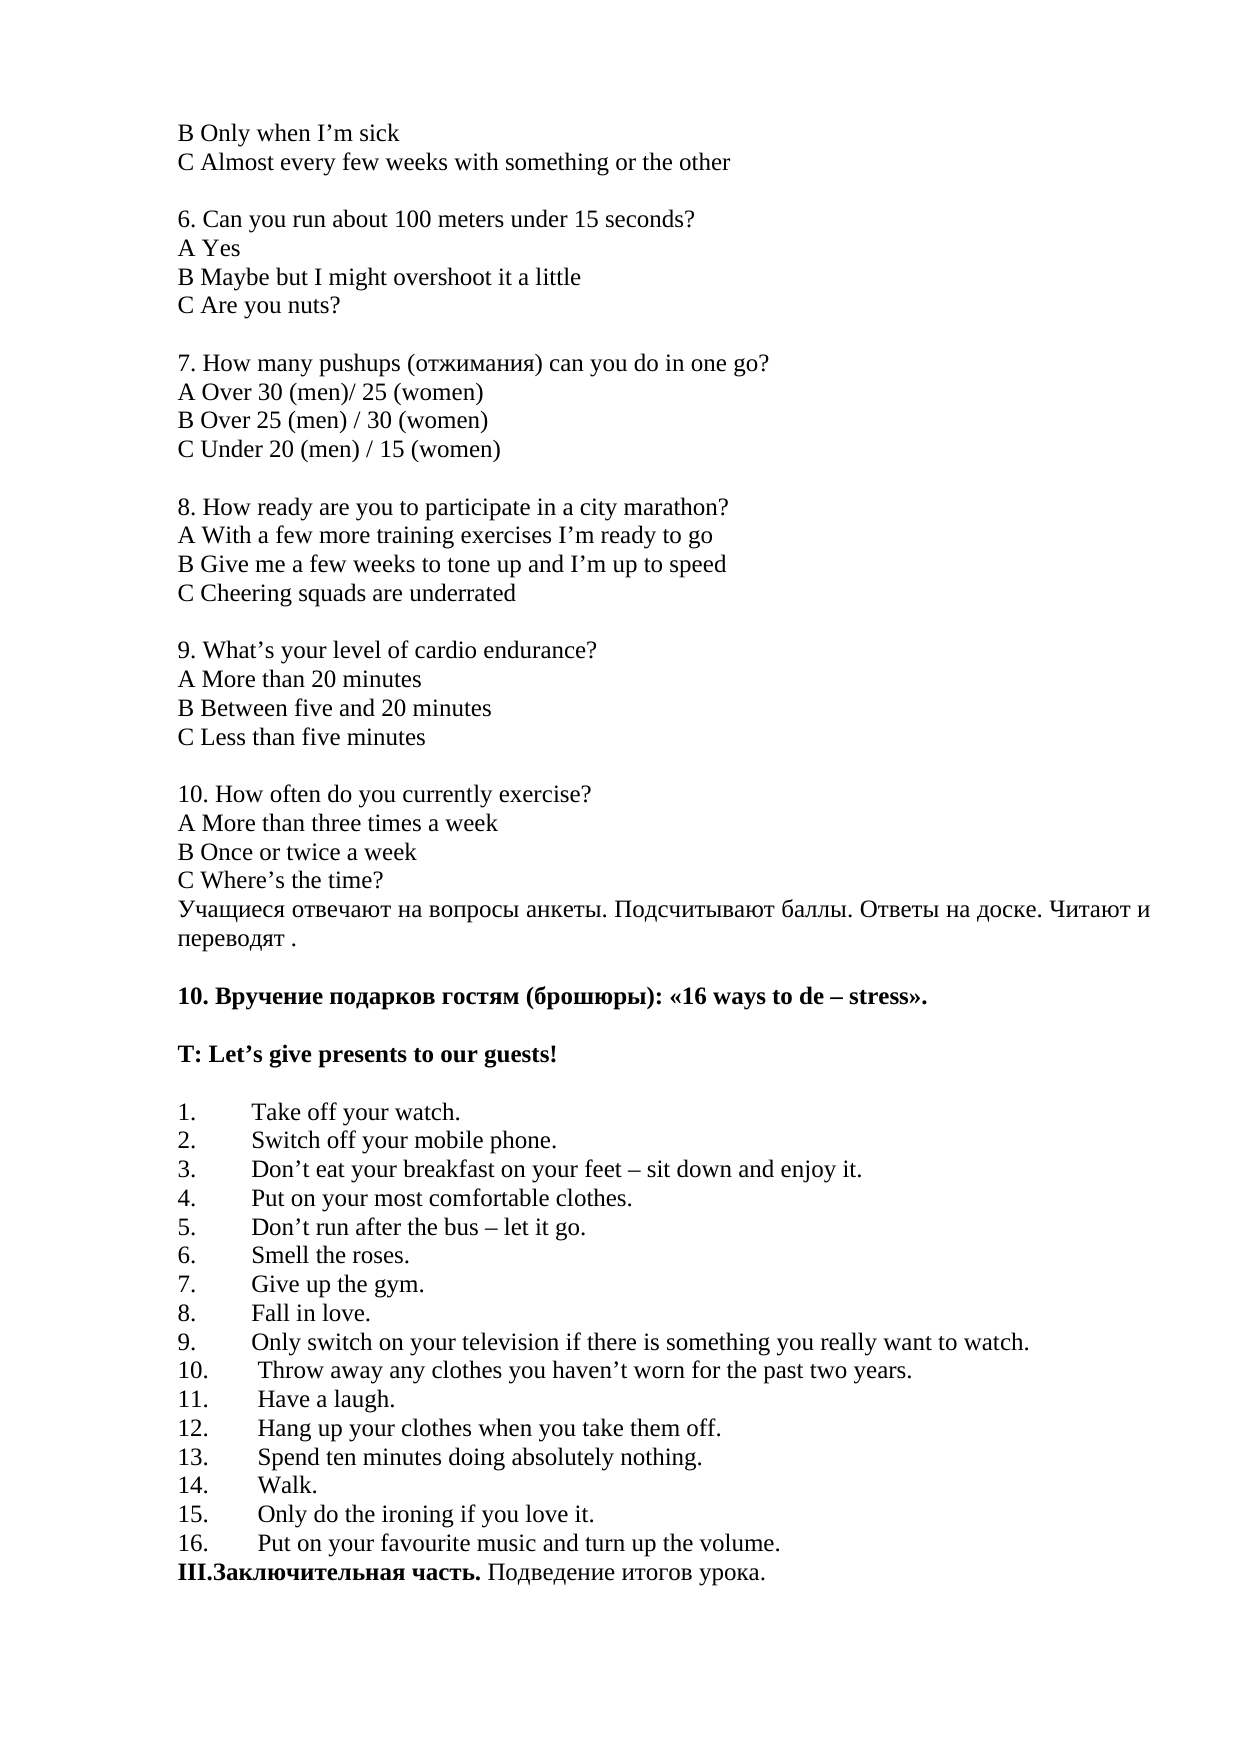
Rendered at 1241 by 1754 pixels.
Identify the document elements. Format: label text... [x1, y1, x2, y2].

text 7. Give up the gym. [177, 1269, 1152, 1298]
text 7. How many pushups (отжимания) can you do in one go? [177, 348, 1152, 377]
text 8. Fall in love. [177, 1298, 1152, 1327]
text 9. What’s your level of cardio endurance? [177, 636, 1152, 664]
text III.Заключительная часть. Подведение итогов урока. [177, 1557, 1152, 1586]
text Учащиеся отвечают на вопросы анкеты. Подсчитывают баллы. Ответы на доске. Читают и переводят . [177, 894, 1152, 952]
text A Yes [177, 233, 1152, 262]
text 1. Take off your watch. [177, 1097, 1152, 1126]
text 11. Have a laugh. [177, 1384, 1152, 1413]
text B Once or twice a week [177, 837, 1152, 866]
text C Almost every few weeks with something or the other [177, 147, 1152, 176]
text C Under 20 (men) / 15 (women) [177, 434, 1152, 463]
text B Between five and 20 minutes [177, 693, 1152, 722]
text 9. Only switch on your television if there is something you really want to watch. [177, 1327, 1152, 1356]
text B Maybe but I might overshoot it a little [177, 262, 1152, 291]
text C Are you nuts? [177, 291, 1152, 319]
text B Over 25 (men) / 30 (women) [177, 406, 1152, 434]
text 2. Switch off your mobile phone. [177, 1126, 1152, 1154]
text 6. Can you run about 100 meters under 15 seconds? [177, 204, 1152, 233]
text 4. Put on your most comfortable clothes. [177, 1183, 1152, 1212]
text 12. Hang up your clothes when you take them off. [177, 1413, 1152, 1442]
text 16. Put on your favourite music and turn up the volume. [177, 1528, 1152, 1557]
text 5. Don’t run after the bus – let it go. [177, 1212, 1152, 1241]
text A Over 30 (men)/ 25 (women) [177, 377, 1152, 406]
text 8. How ready are you to participate in a city marathon? [177, 492, 1152, 521]
text A With a few more training exercises I’m ready to go [177, 521, 1152, 549]
text 6. Smell the roses. [177, 1241, 1152, 1269]
text C Where’s the time? [177, 866, 1152, 894]
text A More than three times a week [177, 808, 1152, 837]
text C Cheering squads are underrated [177, 578, 1152, 607]
text 15. Only do the ironing if you love it. [177, 1499, 1152, 1528]
text 13. Spend ten minutes doing absolutely nothing. [177, 1442, 1152, 1471]
text T: Let’s give presents to our guests! [177, 1039, 1152, 1068]
text 10. How often do you currently exercise? [177, 779, 1152, 808]
text 10. Вручение подарков гостям (брошюры): «16 ways to de – stress». [177, 981, 1152, 1010]
text B Give me a few weeks to tone up and I’m up to speed [177, 549, 1152, 578]
text A More than 20 minutes [177, 664, 1152, 693]
text 14. Walk. [177, 1471, 1152, 1499]
text 10. Throw away any clothes you haven’t worn for the past two years. [177, 1356, 1152, 1384]
text C Less than five minutes [177, 722, 1152, 751]
text B Only when I’m sick [177, 118, 1152, 147]
text 3. Don’t eat your breakfast on your feet – sit down and enjoy it. [177, 1154, 1152, 1183]
